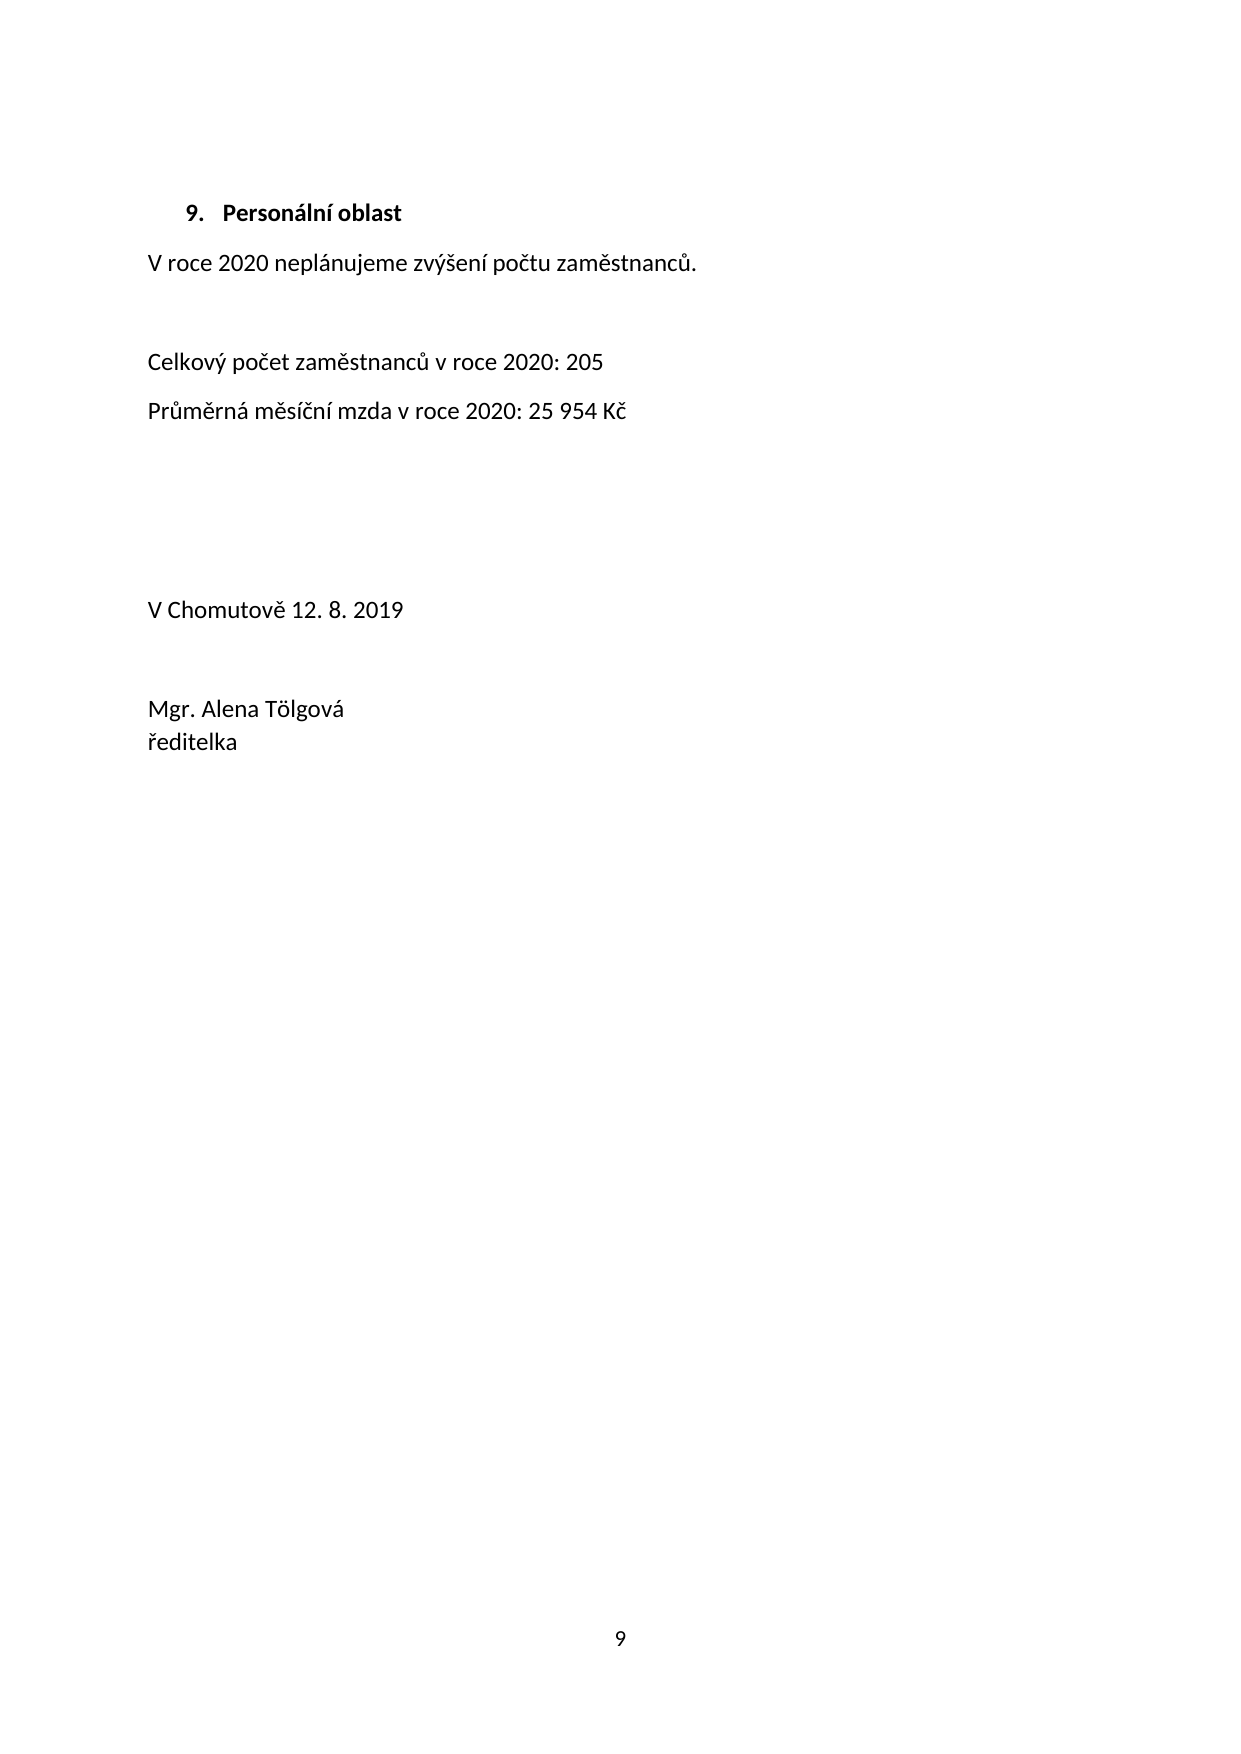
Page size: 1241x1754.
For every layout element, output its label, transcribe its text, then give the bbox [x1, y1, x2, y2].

text Průměrná měsíční mzda v roce 2020: 25 954 Kč [148, 396, 1093, 426]
text Mgr. Alena Tölgová [148, 693, 1093, 723]
text Celkový počet zaměstnanců v roce 2020: 205 [148, 346, 1093, 376]
text ředitelka [148, 726, 1093, 756]
list Personální oblast [185, 197, 1093, 228]
text V Chomutově 12. 8. 2019 [148, 594, 1093, 624]
text V roce 2020 neplánujeme zvýšení počtu zaměstnanců. [148, 247, 1093, 277]
